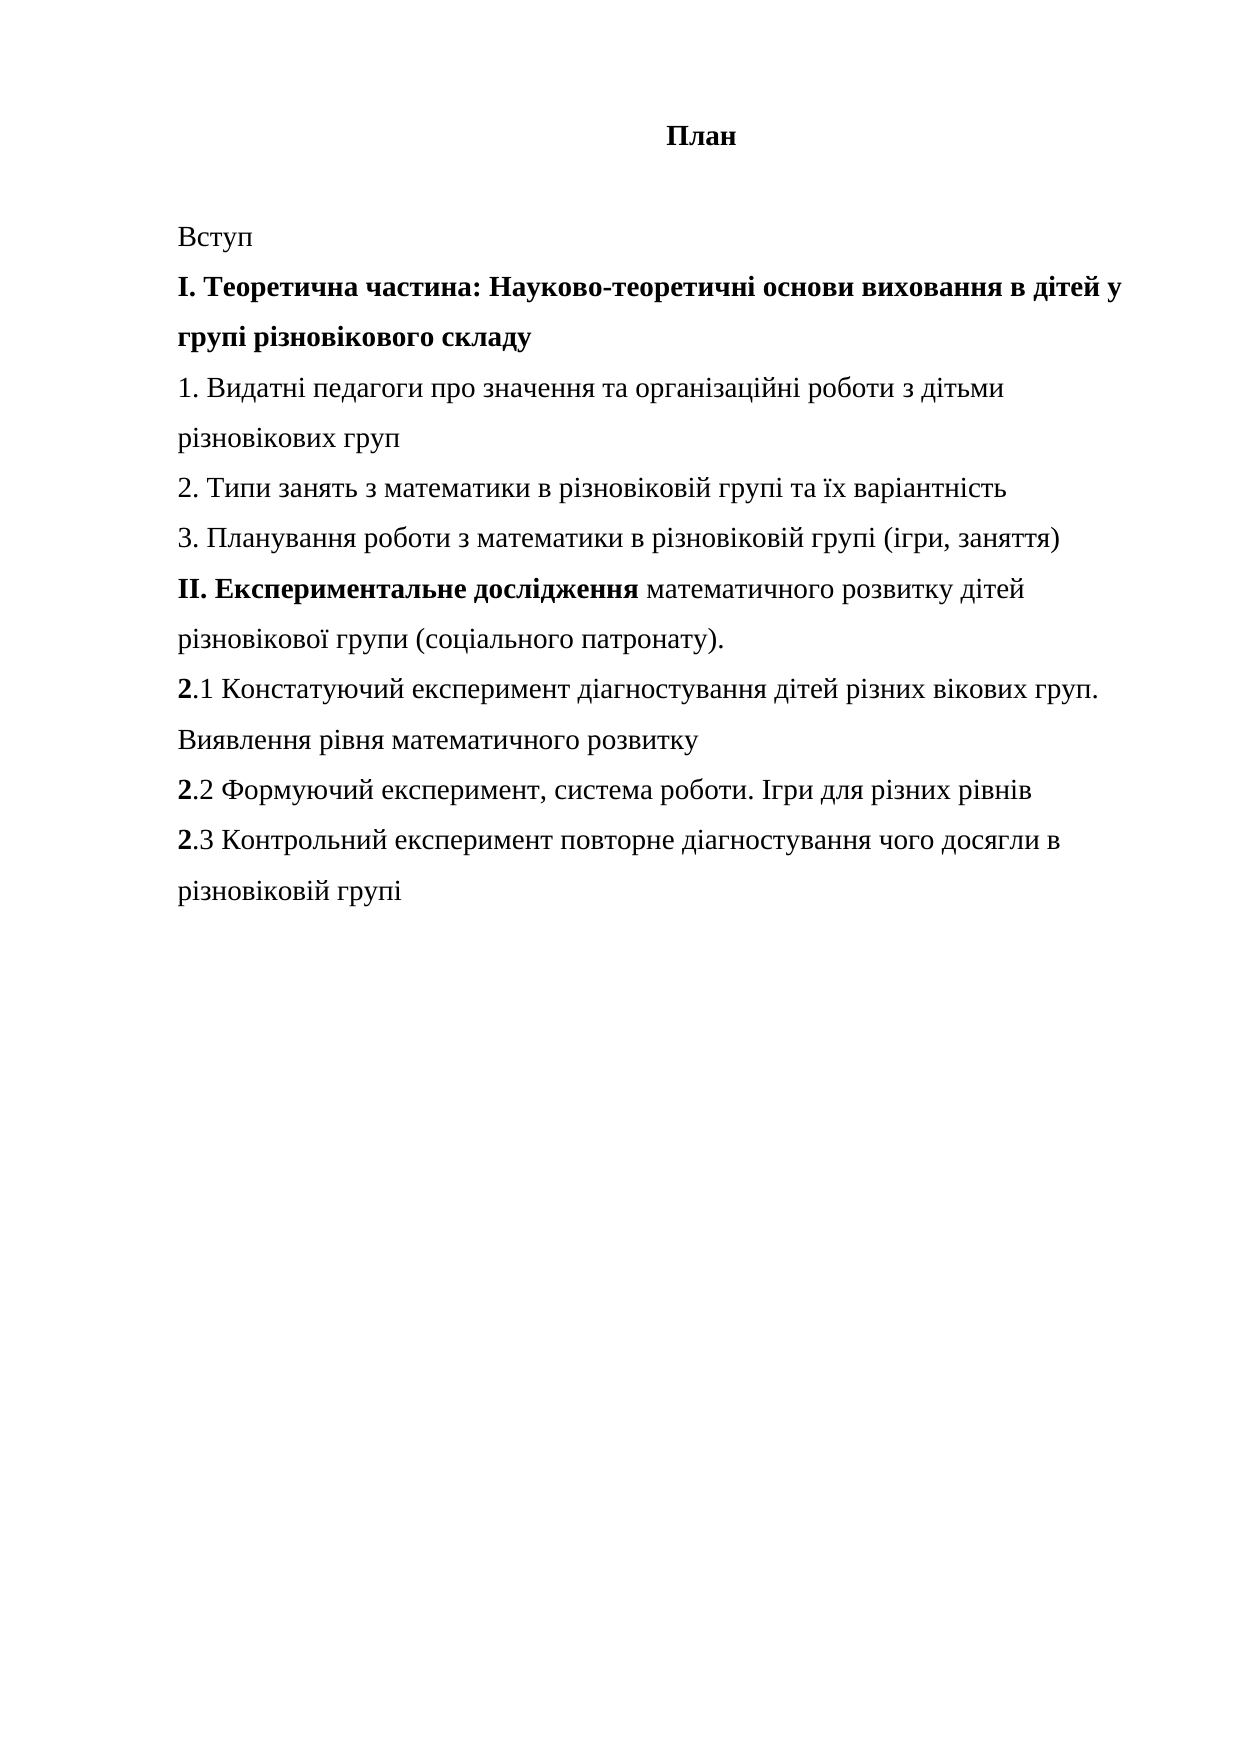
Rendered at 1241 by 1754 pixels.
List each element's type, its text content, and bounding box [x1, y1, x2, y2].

text 1. Видатні педагоги про значення та організаційні роботи з дітьми різновікових груп [177, 370, 1152, 453]
text 3. Планування роботи з математики в різновіковій групі (ігри, заняття) [177, 521, 1152, 554]
text 2.2 Формуючий експеримент, система роботи. Ігри для різних рівнів [177, 772, 1152, 806]
text I. Теоретична частина: Науково-теоретичні основи виховання в дітей у групі різновікового складу [177, 269, 1152, 353]
text 2.3 Контрольний експеримент повторне діагностування чого досягли в різновіковій групі [177, 822, 1152, 906]
text Вступ [177, 219, 1152, 252]
text II. Експериментальне дослідження математичного розвитку дітей різновікової групи (соціального патронату). [177, 571, 1152, 655]
text 2.1 Констатуючий експеримент діагностування дітей різних вікових груп. Виявлення рівня математичного розвитку [177, 672, 1152, 755]
text План [177, 118, 1152, 152]
text 2. Типи занять з математики в різновіковій групі та їх варіантність [177, 470, 1152, 504]
